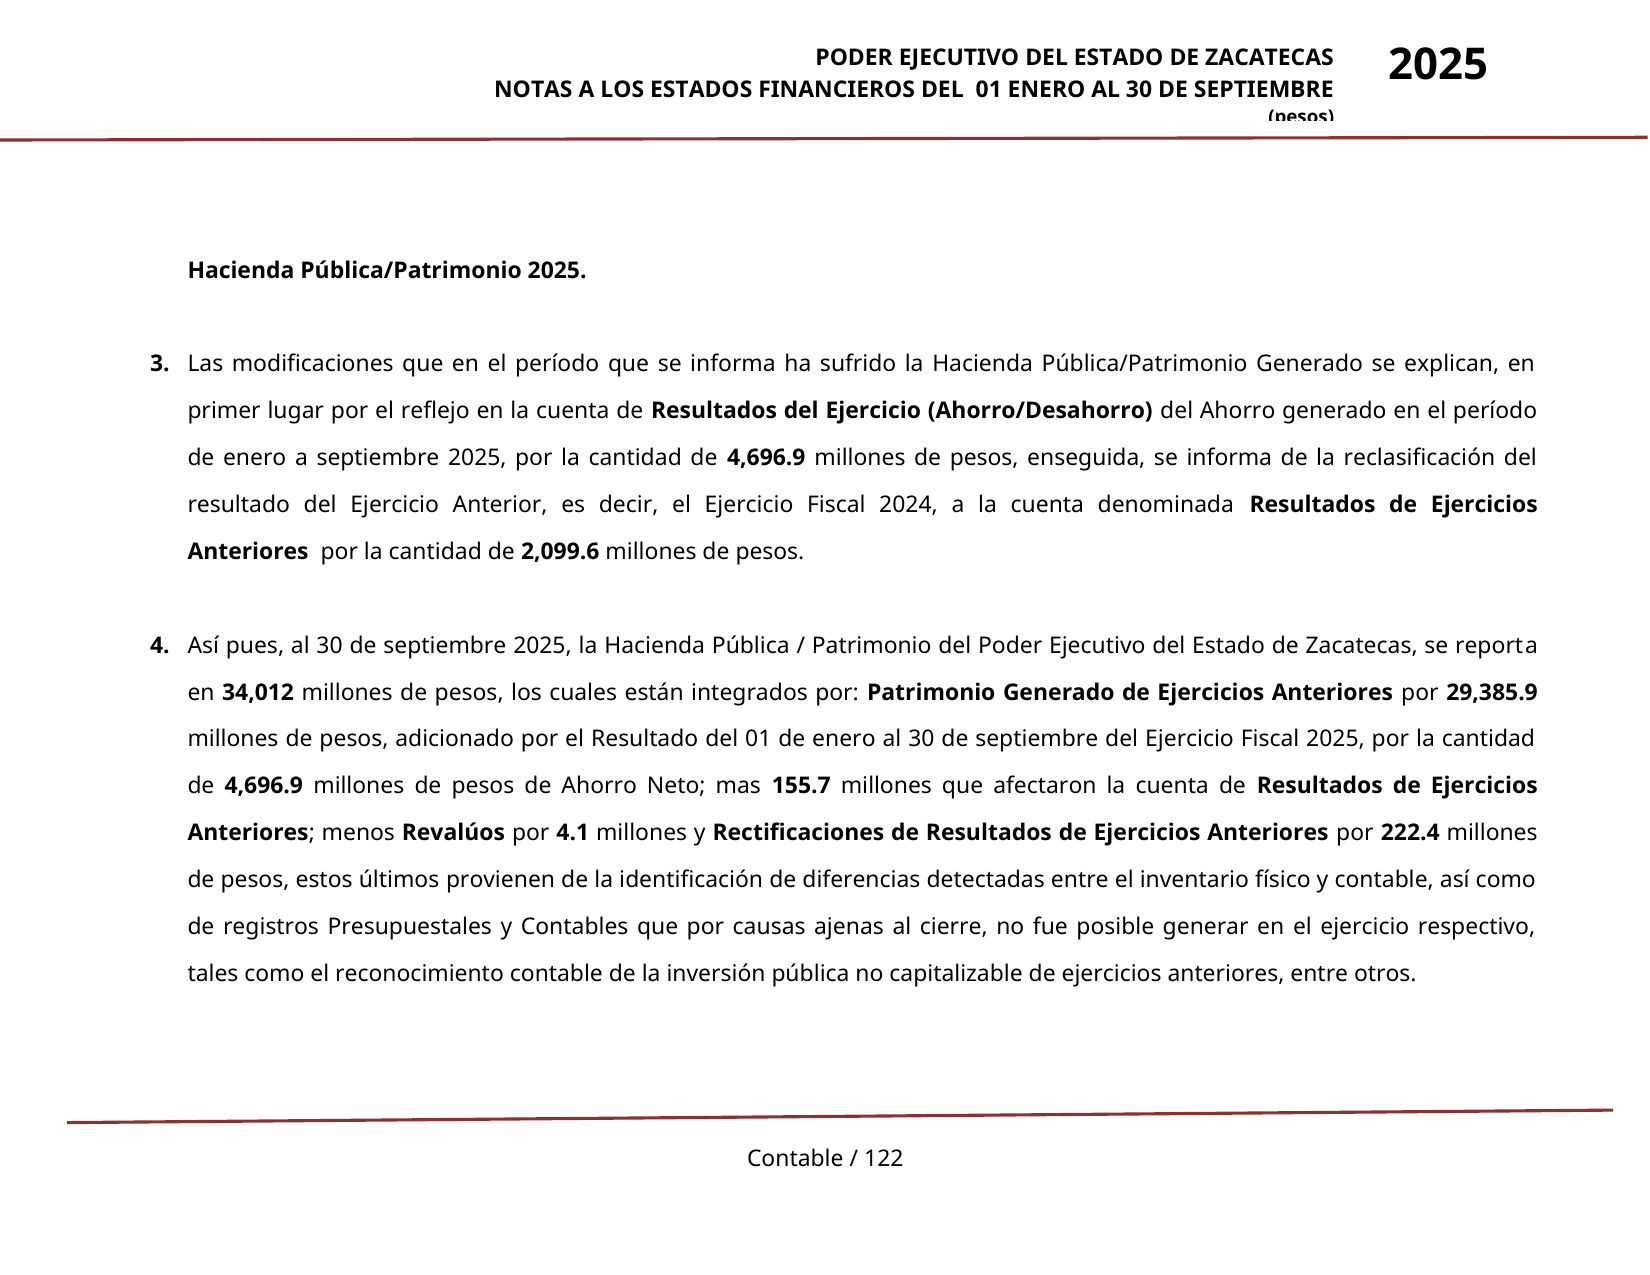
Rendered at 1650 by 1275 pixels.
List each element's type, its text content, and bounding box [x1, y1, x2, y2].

list Así pues, al 30 de septiembre 2025, la Hacienda Pública / Patrimonio del Poder Ejecutivo del Estado de Zacatecas, se reporta en 34,012 millones de pesos, los cuales están integrados por: Patrimonio Generado de Ejercicios Anteriores por 29,385.9 millones de pesos, adicionado por el Resultado del 01 de enero al 30 de septiembre del Ejercicio Fiscal 2025, por la cantidad de 4,696.9 millones de pesos de Ahorro Neto; mas 155.7 millones que afectaron la cuenta de Resultados de Ejercicios Anteriores; menos Revalúos por 4.1 millones y Rectificaciones de Resultados de Ejercicios Anteriores por 222.4 millones de pesos, estos últimos provienen de la identificación de diferencias detectadas entre el inventario físico y contable, así como de registros Presupuestales y Contables que por causas ajenas al cierre, no fue posible generar en el ejercicio respectivo, tales como el reconocimiento contable de la inversión pública no capitalizable de ejercicios anteriores, entre otros. [150, 629, 1538, 988]
list Las modificaciones que en el período que se informa ha sufrido la Hacienda Pública/Patrimonio Generado se explican, en primer lugar por el reflejo en la cuenta de Resultados del Ejercicio (Ahorro/Desahorro) del Ahorro generado en el período de enero a septiembre 2025, por la cantidad de 4,696.9 millones de pesos, enseguida, se informa de la reclasificación del resultado del Ejercicio Anterior, es decir, el Ejercicio Fiscal 2024, a la cuenta denominada Resultados de Ejercicios Anteriores por la cantidad de 2,099.6 millones de pesos. [150, 347, 1538, 566]
text Hacienda Pública/Patrimonio 2025. [186, 254, 1538, 285]
